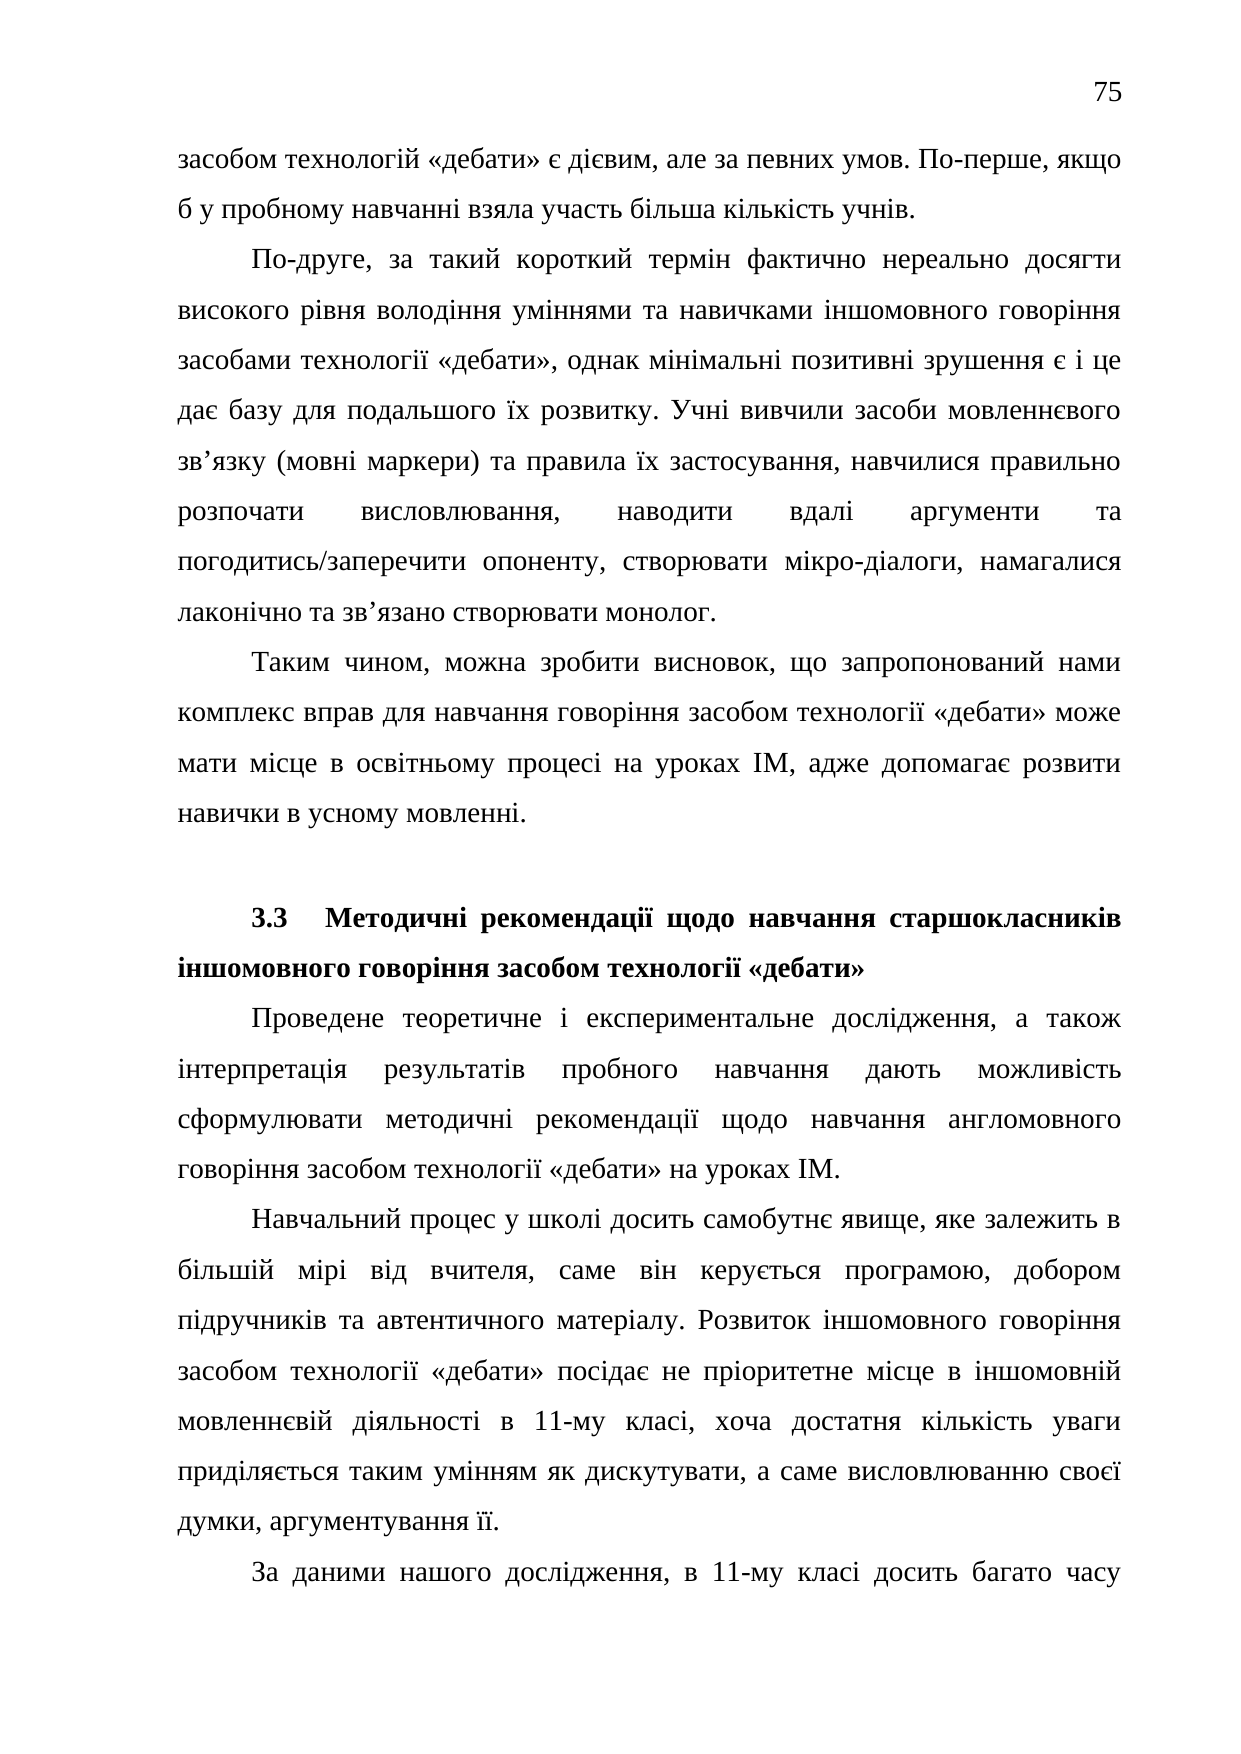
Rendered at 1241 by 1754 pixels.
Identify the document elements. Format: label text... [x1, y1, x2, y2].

text По-друге, за такий короткий термін фактично нереально досягти високого рівня володіння уміннями та навичками іншомовного говоріння засобами технології «дебати», однак мінімальні позитивні зрушення є і це дає базу для подальшого їх розвитку. Учні вивчили засоби мовленнєвого зв’язку (мовні маркери) та правила їх застосування, навчилися правильно розпочати висловлювання, наводити вдалі аргументи та погодитись/заперечити опоненту, створювати мікро-діалоги, намагалися лаконічно та зв’язано створювати монолог. [177, 242, 1122, 627]
text Навчальний процес у школі досить самобутнє явище, яке залежить в більшій мірі від вчителя, саме він керується програмою, добором підручників та автентичного матеріалу. Розвиток іншомовного говоріння засобом технології «дебати» посідає не пріоритетне місце в іншомовній мовленнєвій діяльності в 11-му класі, хоча достатня кількість уваги приділяється таким умінням як дискутувати, а саме висловлюванню своєї думки, аргументування її. [177, 1202, 1122, 1537]
text Таким чином, можна зробити висновок, що запропонований нами комплекс вправ для навчання говоріння засобом технології «дебати» може мати місце в освітньому процесі на уроках ІМ, адже допомагає розвити навички в усному мовленні. [177, 644, 1122, 828]
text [177, 1554, 1122, 1587]
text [177, 141, 1122, 225]
text Проведене теоретичне і експериментальне дослідження, а також інтерпретація результатів пробного навчання дають можливість сформулювати методичні рекомендації щодо навчання англомовного говоріння засобом технології «дебати» на уроках ІМ. [177, 1000, 1122, 1185]
subtitle Методичні рекомендації щодо навчання старшокласників іншомовного говоріння засобом технології «дебати» [177, 900, 1122, 984]
